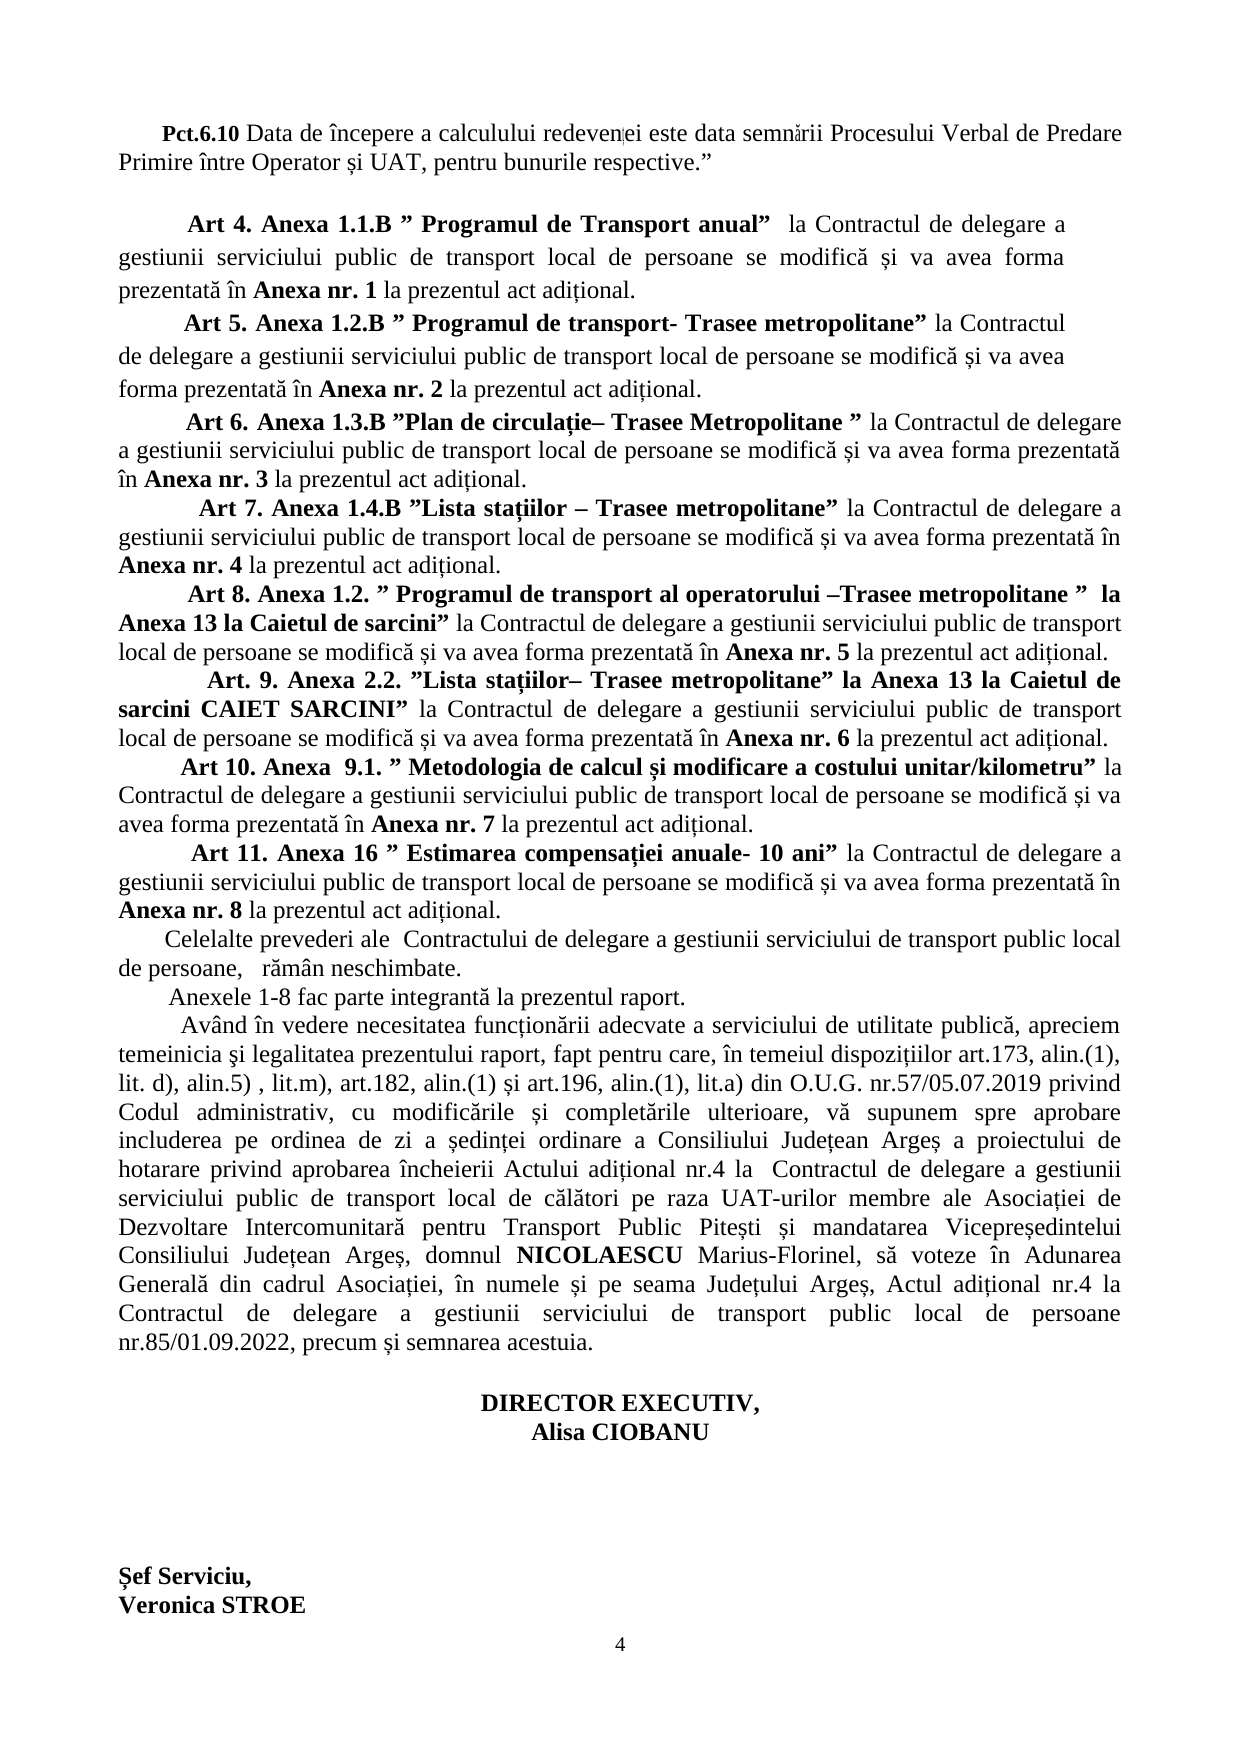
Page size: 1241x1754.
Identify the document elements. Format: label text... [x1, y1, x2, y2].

text Art 4. Anexa 1.1.B ” Programul de Transport anual” la Contractul de delegare a gestiunii serviciului public de transport local de persoane se modifică și va avea forma prezentată în Anexa nr. 1 la prezentul act adițional. [118, 209, 1066, 303]
text Pct.6.10 Data de începere a calculului redevenței este data semnării Procesului Verbal de Predare Primire între Operator și UAT, pentru bunurile respective.” [118, 118, 1122, 176]
text Șef Serviciu, [118, 1561, 1122, 1590]
text Celelalte prevederi ale Contractului de delegare a gestiunii serviciului de transport public local de persoane, rămân neschimbate. [118, 924, 1122, 982]
text Art 6. Anexa 1.3.B ”Plan de circulație– Trasee Metropolitane ” la Contractul de delegare a gestiunii serviciului public de transport local de persoane se modifică și va avea forma prezentată în Anexa nr. 3 la prezentul act adițional. [118, 407, 1122, 493]
text DIRECTOR EXECUTIV, [118, 1388, 1122, 1417]
text Anexele 1-8 fac parte integrantă la prezentul raport. [118, 982, 1122, 1011]
text Veronica STROE [118, 1590, 1122, 1618]
text Art 7. Anexa 1.4.B ”Lista stațiilor – Trasee metropolitane” la Contractul de delegare a gestiunii serviciului public de transport local de persoane se modifică și va avea forma prezentată în Anexa nr. 4 la prezentul act adițional. [118, 493, 1122, 579]
text Art 8. Anexa 1.2. ” Programul de transport al operatorului –Trasee metropolitane ” la Anexa 13 la Caietul de sarcini” la Contractul de delegare a gestiunii serviciului public de transport local de persoane se modifică și va avea forma prezentată în Anexa nr. 5 la prezentul act adițional. [118, 579, 1122, 666]
text Art. 9. Anexa 2.2. ”Lista stațiilor– Trasee metropolitane” la Anexa 13 la Caietul de sarcini CAIET SARCINI” la Contractul de delegare a gestiunii serviciului public de transport local de persoane se modifică și va avea forma prezentată în Anexa nr. 6 la prezentul act adițional. [118, 666, 1122, 752]
text Art 10. Anexa 9.1. ” Metodologia de calcul și modificare a costului unitar/kilometru” la Contractul de delegare a gestiunii serviciului public de transport local de persoane se modifică și va avea forma prezentată în Anexa nr. 7 la prezentul act adițional. [118, 752, 1122, 838]
text Alisa CIOBANU [118, 1417, 1122, 1446]
text Art 11. Anexa 16 ” Estimarea compensației anuale- 10 ani” la Contractul de delegare a gestiunii serviciului public de transport local de persoane se modifică și va avea forma prezentată în Anexa nr. 8 la prezentul act adițional. [118, 838, 1122, 924]
text Art 5. Anexa 1.2.B ” Programul de transport- Trasee metropolitane” la Contractul de delegare a gestiunii serviciului public de transport local de persoane se modifică și va avea forma prezentată în Anexa nr. 2 la prezentul act adițional. [118, 308, 1066, 402]
text Având în vedere necesitatea funcționării adecvate a serviciului de utilitate publică, apreciem temeinicia şi legalitatea prezentului raport, fapt pentru care, în temeiul dispozițiilor art.173, alin.(1), lit. d), alin.5) , lit.m), art.182, alin.(1) și art.196, alin.(1), lit.a) din O.U.G. nr.57/05.07.2019 privind Codul administrativ, cu modificările și completările ulterioare, vă supunem spre aprobare includerea pe ordinea de zi a ședinței ordinare a Consiliului Județean Argeș a proiectului de hotarare privind aprobarea încheierii Actului adițional nr.4 la Contractul de delegare a gestiunii serviciului public de transport local de călători pe raza UAT-urilor membre ale Asociației de Dezvoltare Intercomunitară pentru Transport Public Pitești și mandatarea Vicepreședintelui Consiliului Județean Argeș, domnul NICOLAESCU Marius-Florinel, să voteze în Adunarea Generală din cadrul Asociației, în numele și pe seama Județului Argeș, Actul adițional nr.4 la Contractul de delegare a gestiunii serviciului de transport public local de persoane nr.85/01.09.2022, precum și semnarea acestuia. [118, 1011, 1122, 1356]
